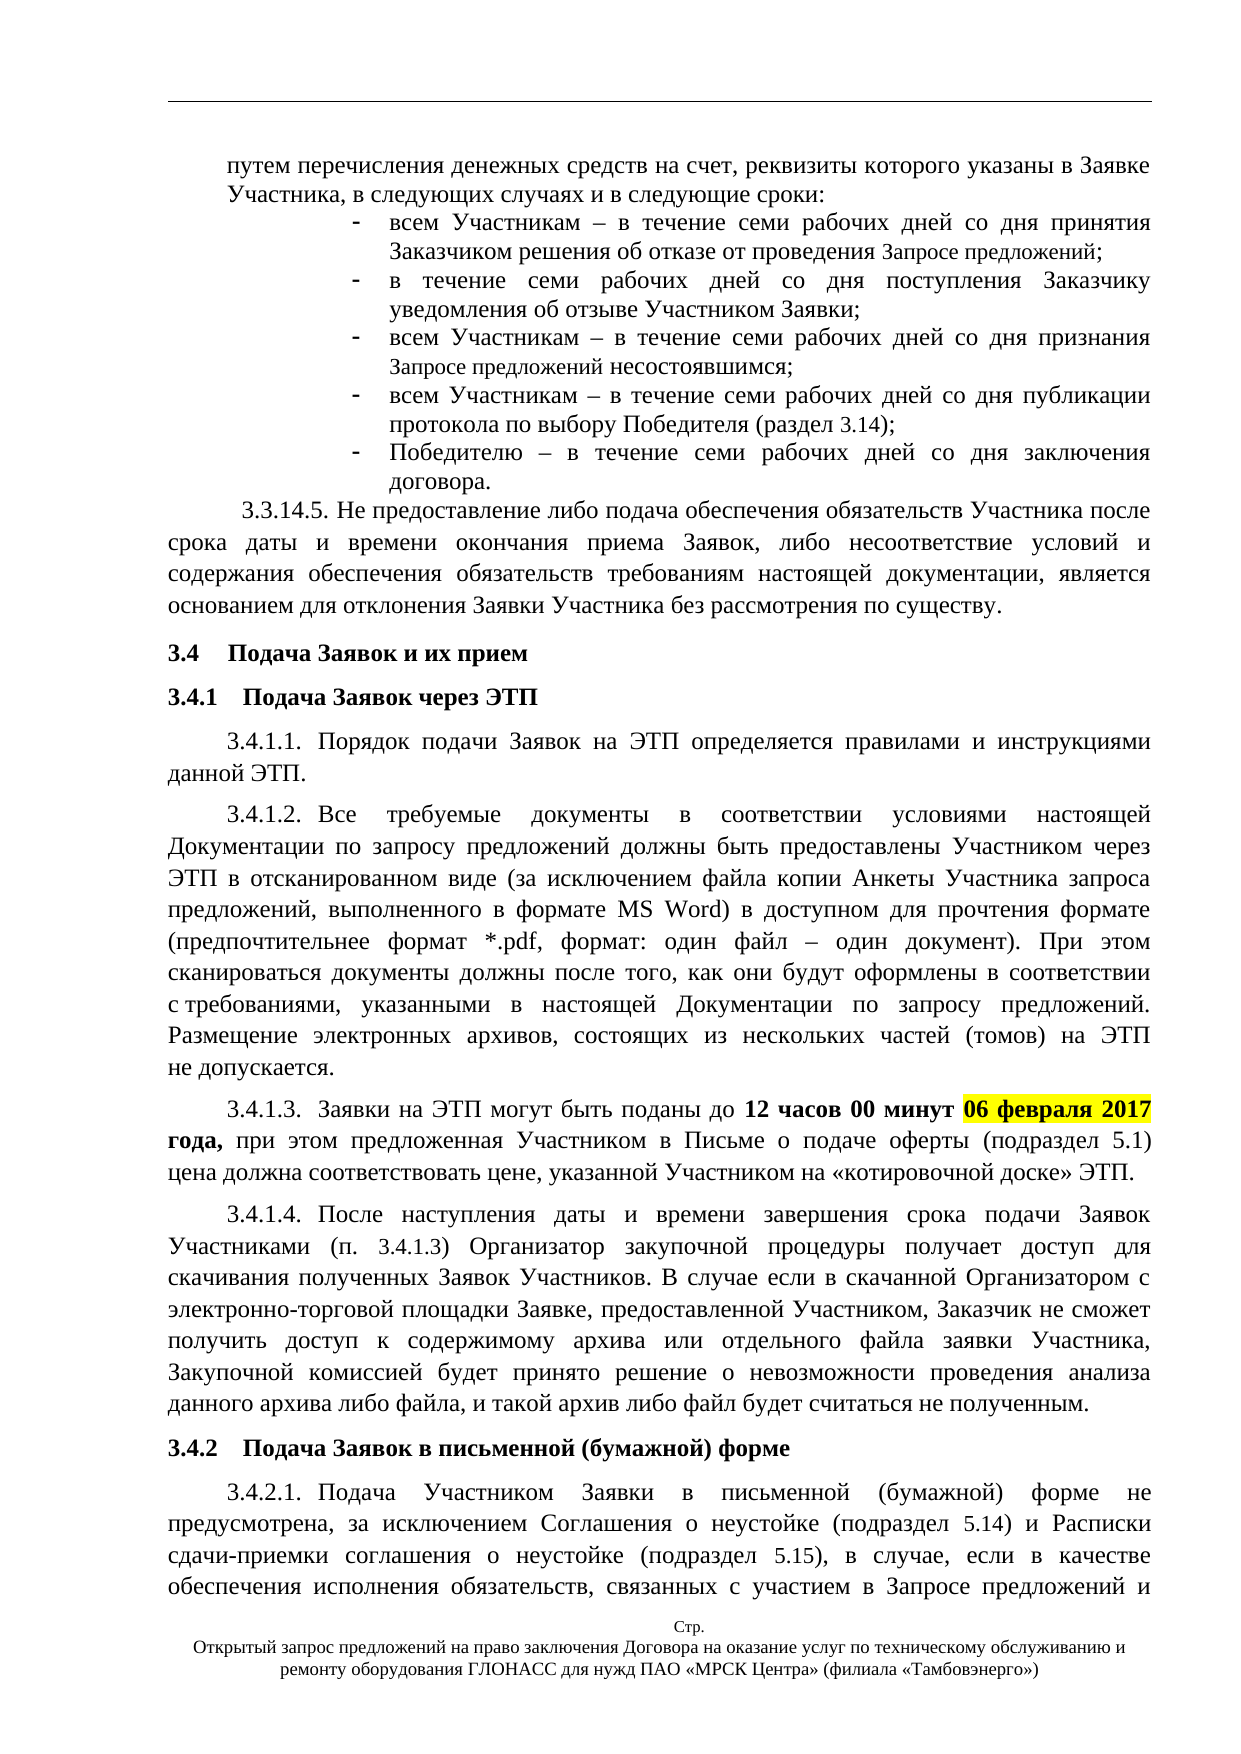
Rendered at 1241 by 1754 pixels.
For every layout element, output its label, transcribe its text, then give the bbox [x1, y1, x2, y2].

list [227, 150, 1152, 207]
list Не предоставление либо подача обеспечения обязательств Участника после срока даты и времени окончания приема Заявок, либо несоответствие условий и содержания обеспечения обязательств требованиям настоящей документации, является основанием для отклонения Заявки Участника без рассмотрения по существу. [168, 495, 1152, 618]
list После наступления даты и времени завершения срока подачи Заявок Участниками (п. 3.4.1.3) Организатор закупочной процедуры получает доступ для скачивания полученных Заявок Участников. В случае если в скачанной Организатором с электронно-торговой площадки Заявке, предоставленной Участником, Заказчик не сможет получить доступ к содержимому архива или отдельного файла заявки Участника, Закупочной комиссией будет принято решение о невозможности проведения анализа данного архива либо файла, и такой архив либо файл будет считаться не полученным. [168, 1199, 1152, 1417]
list Победителю – в течение семи рабочих дней со дня заключения договора. [352, 437, 1152, 495]
list Порядок подачи Заявок на ЭТП определяется правилами и инструкциями данной ЭТП. [168, 726, 1152, 786]
list всем Участникам – в течение семи рабочих дней со дня публикации протокола по выбору Победителя (раздел 3.14); [352, 380, 1152, 437]
list всем Участникам – в течение семи рабочих дней со дня принятия Заказчиком решения об отказе от проведения Запросе предложений; [352, 207, 1152, 265]
list Заявки на ЭТП могут быть поданы до 12 часов 00 минут 06 февраля 2017 года, при этом предложенная Участником в Письме о подаче оферты (подраздел 5.1) цена должна соответствовать цене, указанной Участником на «котировочной доске» ЭТП. [168, 1094, 1152, 1186]
subtitle Подача Заявок и их прием [168, 638, 1152, 667]
subtitle Подача Заявок в письменной (бумажной) форме [168, 1433, 1152, 1461]
list Все требуемые документы в соответствии условиями настоящей Документации по запросу предложений должны быть предоставлены Участником через ЭТП в отсканированном виде (за исключением файла копии Анкеты Участника запроса предложений, выполненного в формате MS Word) в доступном для прочтения формате (предпочтительнее формат *.pdf, формат: один файл – один документ). При этом сканироваться документы должны после того, как они будут оформлены в соответствии с требованиями, указанными в настоящей Документации по запросу предложений. Размещение электронных архивов, состоящих из нескольких частей (томов) на ЭТП не допускается. [168, 799, 1152, 1081]
list всем Участникам – в течение семи рабочих дней со дня признания Запросе предложений несостоявшимся; [352, 322, 1152, 380]
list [168, 1477, 1152, 1600]
subtitle Подача Заявок через ЭТП [168, 682, 1152, 711]
list в течение семи рабочих дней со дня поступления Заказчику уведомления об отзыве Участником Заявки; [352, 265, 1152, 322]
